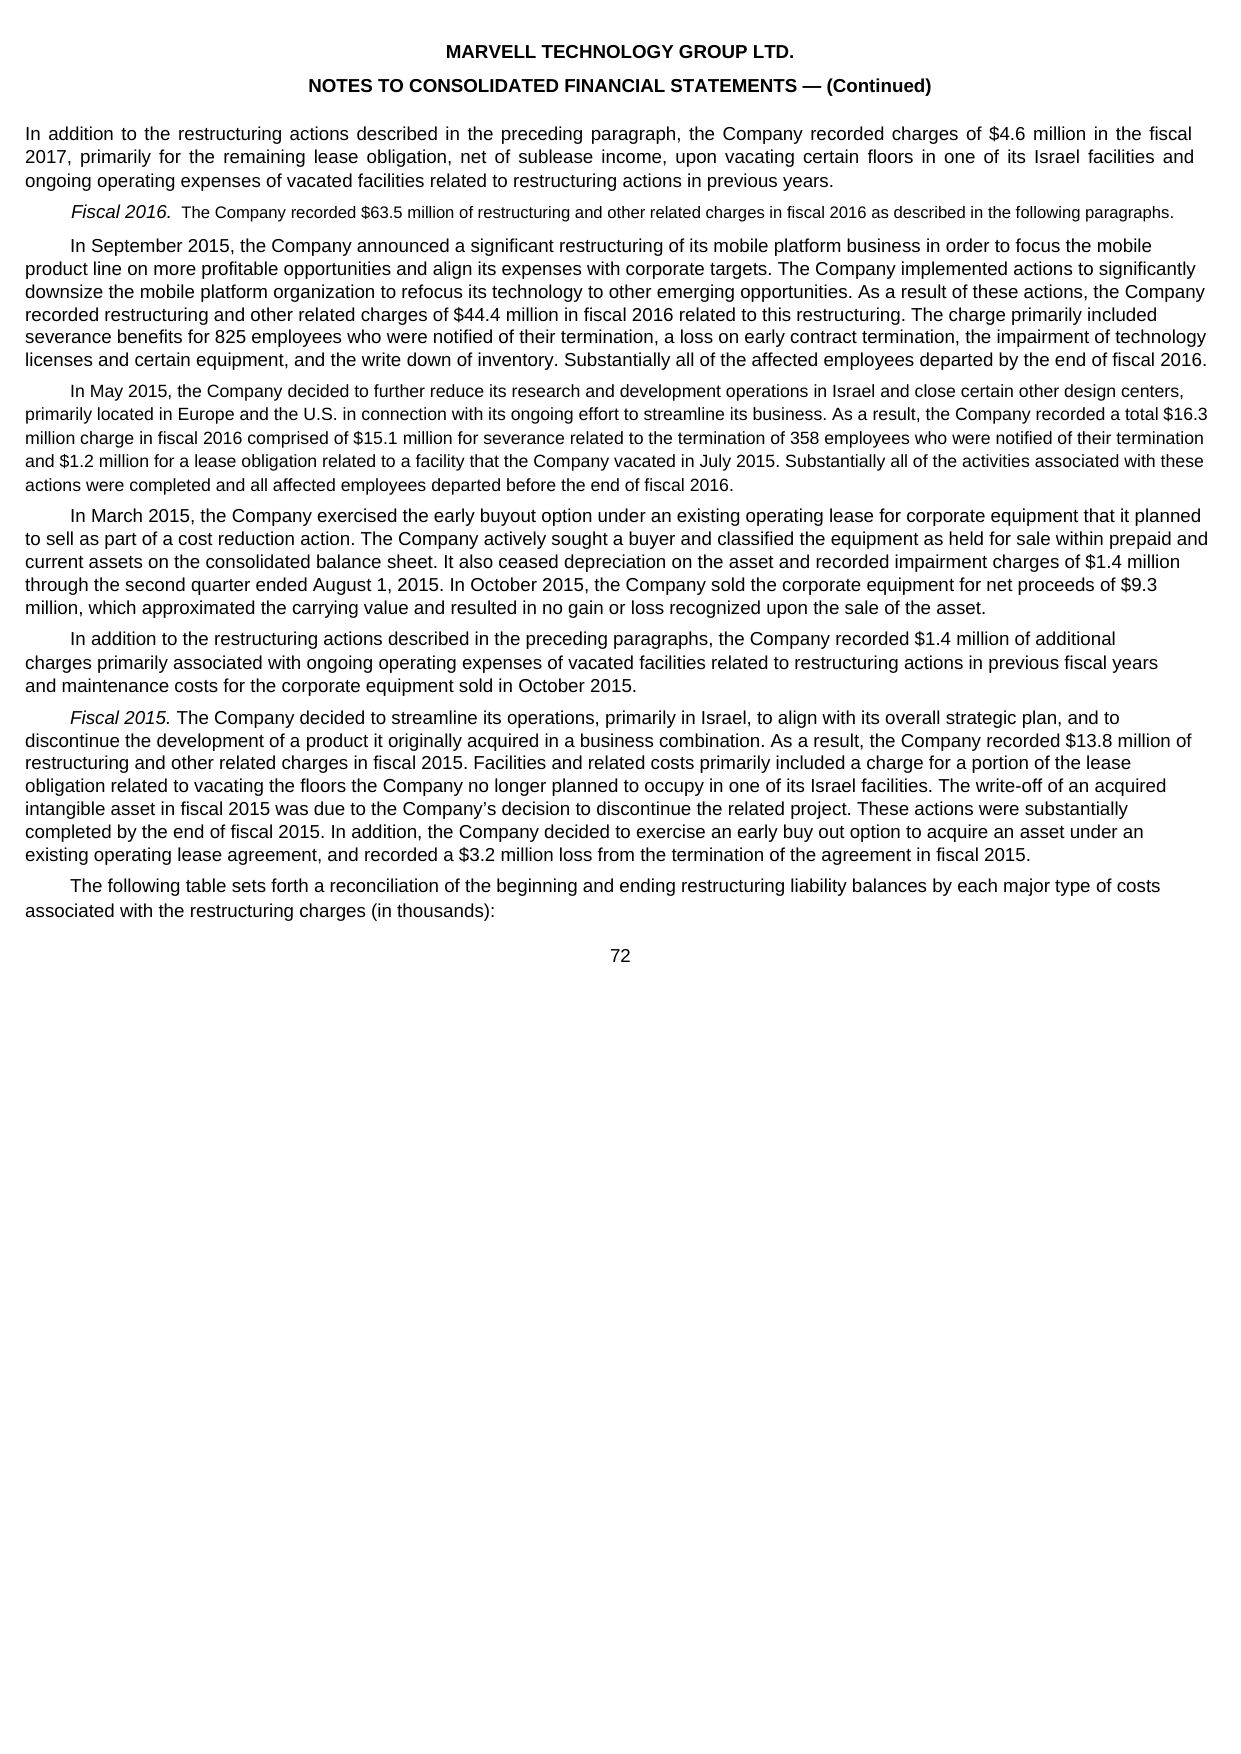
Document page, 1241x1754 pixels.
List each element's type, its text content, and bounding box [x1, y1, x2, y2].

text 72 [25, 945, 1215, 966]
text Fiscal 2016. The Company recorded $63.5 million of restructuring and other related charges in fiscal 2016 as described in the following paragraphs. [71, 201, 1211, 223]
text In addition to the restructuring actions described in the preceding paragraph, the Company recorded charges of $4.6 million in the fiscal 2017, primarily for the remaining lease obligation, net of sublease income, upon vacating certain floors in one of its Israel facilities and ongoing operating expenses of vacated facilities related to restructuring actions in previous years. [25, 123, 1194, 192]
text In March 2015, the Company exercised the early buyout option under an existing operating lease for corporate equipment that it planned to sell as part of a cost reduction action. The Company actively sought a buyer and classified the equipment as held for sale within prepaid and current assets on the consolidated balance sheet. It also ceased depreciation on the asset and recorded impairment charges of $1.4 million through the second quarter ended August 1, 2015. In October 2015, the Company sold the corporate equipment for net proceeds of $9.3 million, which approximated the carrying value and resulted in no gain or loss recognized upon the sale of the asset. [25, 504, 1211, 618]
text In May 2015, the Company decided to further reduce its research and development operations in Israel and close certain other design centers, primarily located in Europe and the U.S. in connection with its ongoing effort to streamline its business. As a result, the Company recorded a total $16.3 million charge in fiscal 2016 comprised of $15.1 million for severance related to the termination of 358 employees who were notified of their termination and $1.2 million for a lease obligation related to a facility that the Company vacated in July 2015. Substantially all of the activities associated with these actions were completed and all affected employees departed before the end of fiscal 2016. [25, 381, 1209, 495]
text Fiscal 2015. The Company decided to streamline its operations, primarily in Israel, to align with its overall strategic plan, and to discontinue the development of a product it originally acquired in a business combination. As a result, the Company recorded $13.8 million of restructuring and other related charges in fiscal 2015. Facilities and related costs primarily included a charge for a portion of the lease obligation related to vacating the floors the Company no longer planned to occupy in one of its Israel facilities. The write-off of an acquired intangible asset in fiscal 2015 was due to the Company’s decision to discontinue the related project. These actions were substantially completed by the end of fiscal 2015. In addition, the Company decided to exercise an early buy out option to acquire an asset under an existing operating lease agreement, and recorded a $3.2 million loss from the termination of the agreement in fiscal 2015. [25, 707, 1207, 865]
text The following table sets forth a reconciliation of the beginning and ending restructuring liability balances by each major type of costs associated with the restructuring charges (in thousands): [25, 875, 1192, 921]
text NOTES TO CONSOLIDATED FINANCIAL STATEMENTS — (Continued) [25, 74, 1215, 96]
text In addition to the restructuring actions described in the preceding paragraphs, the Company recorded $1.4 million of additional charges primarily associated with ongoing operating expenses of vacated facilities related to restructuring actions in previous fiscal years and maintenance costs for the corporate equipment sold in October 2015. [25, 628, 1159, 697]
text In September 2015, the Company announced a significant restructuring of its mobile platform business in order to focus the mobile product line on more profitable opportunities and align its expenses with corporate targets. The Company implemented actions to significantly downsize the mobile platform organization to refocus its technology to other emerging opportunities. As a result of these actions, the Company recorded restructuring and other related charges of $44.4 million in fiscal 2016 related to this restructuring. The charge primarily included severance benefits for 825 employees who were notified of their termination, a loss on early contract termination, the impairment of technology licenses and certain equipment, and the write down of inventory. Substantially all of the affected employees departed by the end of fiscal 2016. [25, 235, 1209, 371]
text MARVELL TECHNOLOGY GROUP LTD. [25, 41, 1215, 62]
